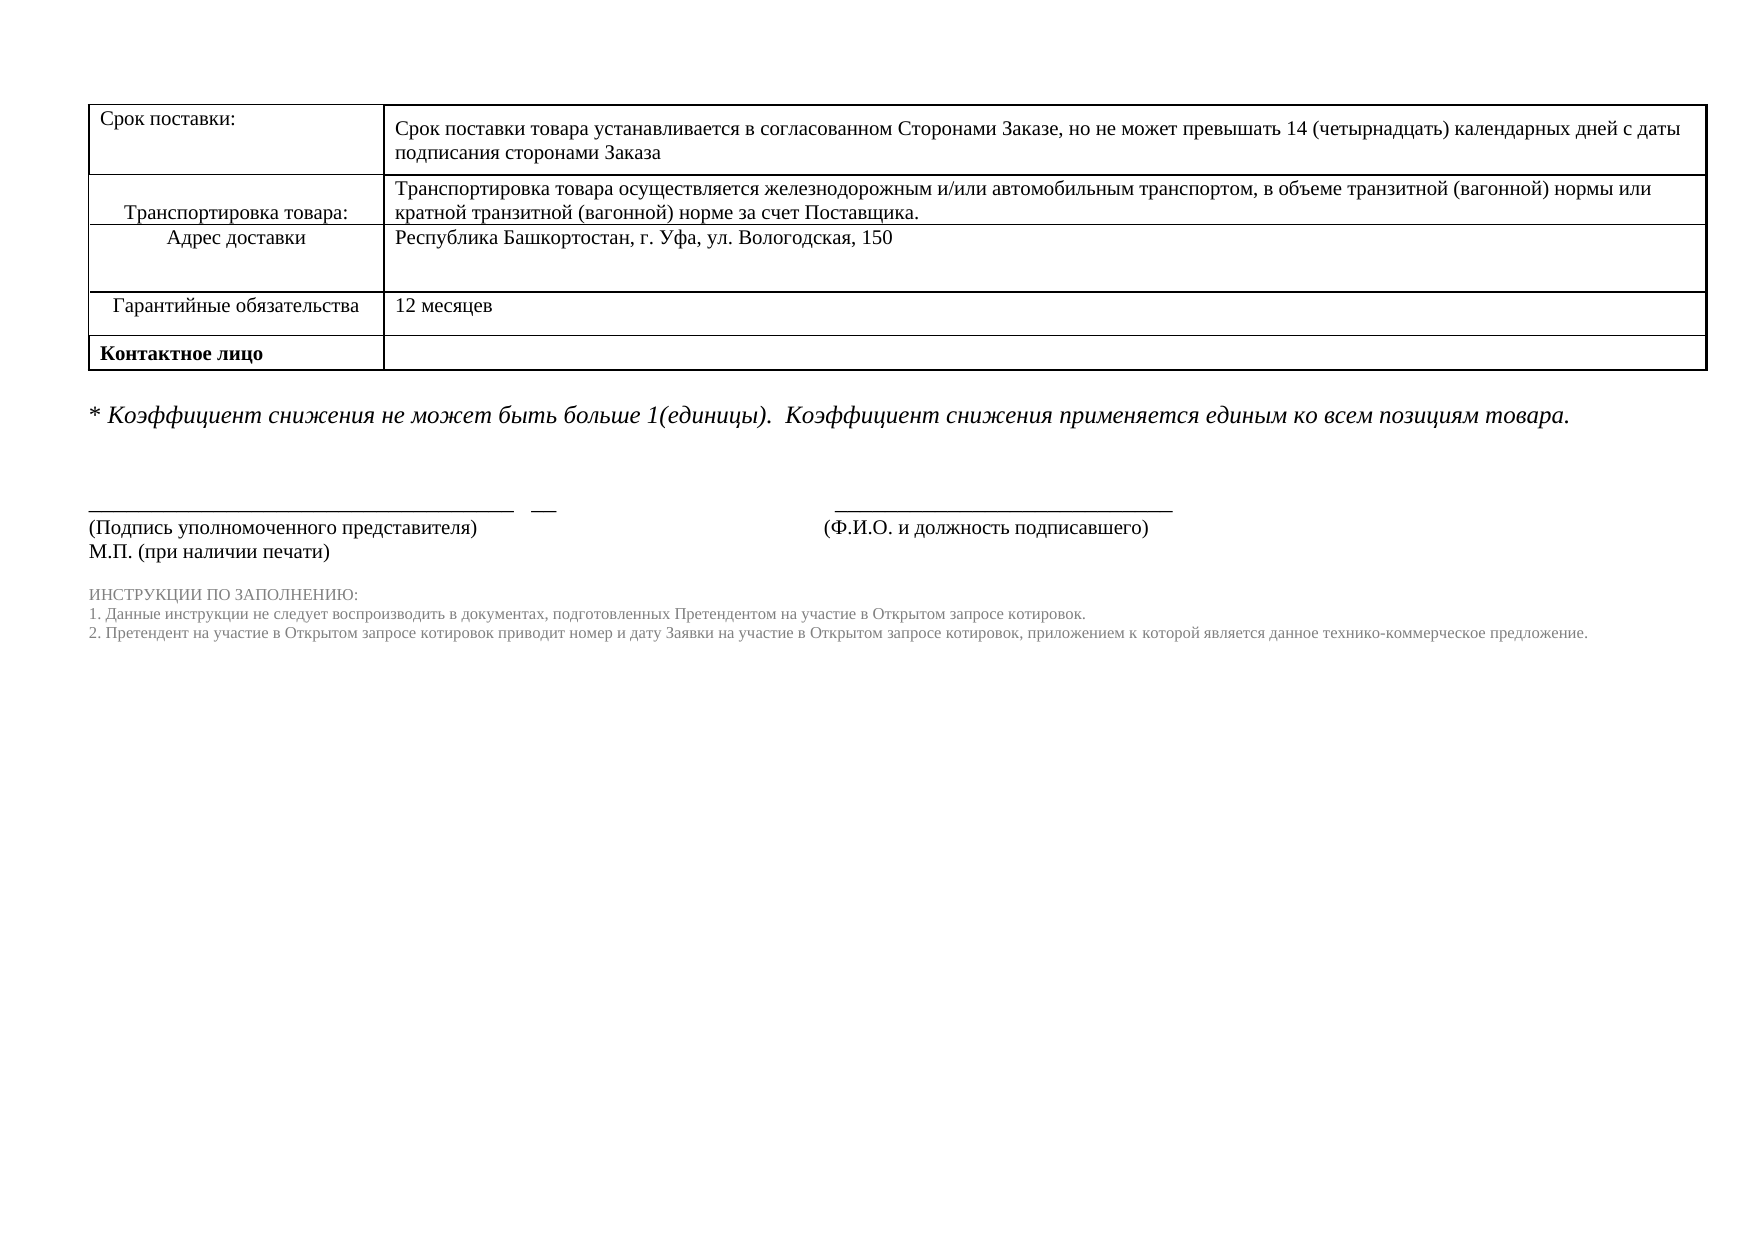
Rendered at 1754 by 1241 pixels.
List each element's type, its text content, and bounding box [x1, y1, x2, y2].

table_cell Контактное лицо [90, 336, 383, 369]
text 1. Данные инструкции не следует воспроизводить в документах, подготовленных Претендентом на участие в Открытом запросе котировок. [89, 604, 1695, 623]
table_cell Транспортировка товара осуществляется железнодорожным и/или автомобильным транспортом, в объеме транзитной (вагонной) нормы или кратной транзитной (вагонной) норме за счет Поставщика. [385, 176, 1705, 224]
text ИНСТРУКЦИИ ПО ЗАПОЛНЕНИЮ: [89, 585, 1695, 604]
table_cell Республика Башкортостан, г. Уфа, ул. Вологодская, 150 [385, 225, 1705, 291]
table_cell Срок поставки: [90, 105, 383, 174]
table_cell Транспортировка товара: [89, 175, 383, 224]
text М.П. (при наличии печати) [89, 539, 1695, 563]
text (Подпись уполномоченного представителя) (Ф.И.О. и должность подписавшего) [89, 515, 1695, 539]
table_cell Гарантийные обязательства [89, 291, 383, 335]
text 2. Претендент на участие в Открытом запросе котировок приводит номер и дату Заявки на участие в Открытом запросе котировок, приложением к которой является данное технико-коммерческое предложение. [89, 623, 1695, 642]
table_cell [385, 336, 1705, 369]
text __________________________________ __ ___________________________ [89, 486, 1695, 515]
table_cell Адрес доставки [89, 224, 383, 291]
table_cell Срок поставки товара устанавливается в согласованном Сторонами Заказе, но не может превышать 14 (четырнадцать) календарных дней с даты подписания сторонами Заказа [385, 106, 1705, 174]
table_cell 12 месяцев [385, 293, 1705, 335]
text * Коэффициент снижения не может быть больше 1(единицы). Коэффициент снижения применяется единым ко всем позициям товара. [89, 400, 1695, 429]
